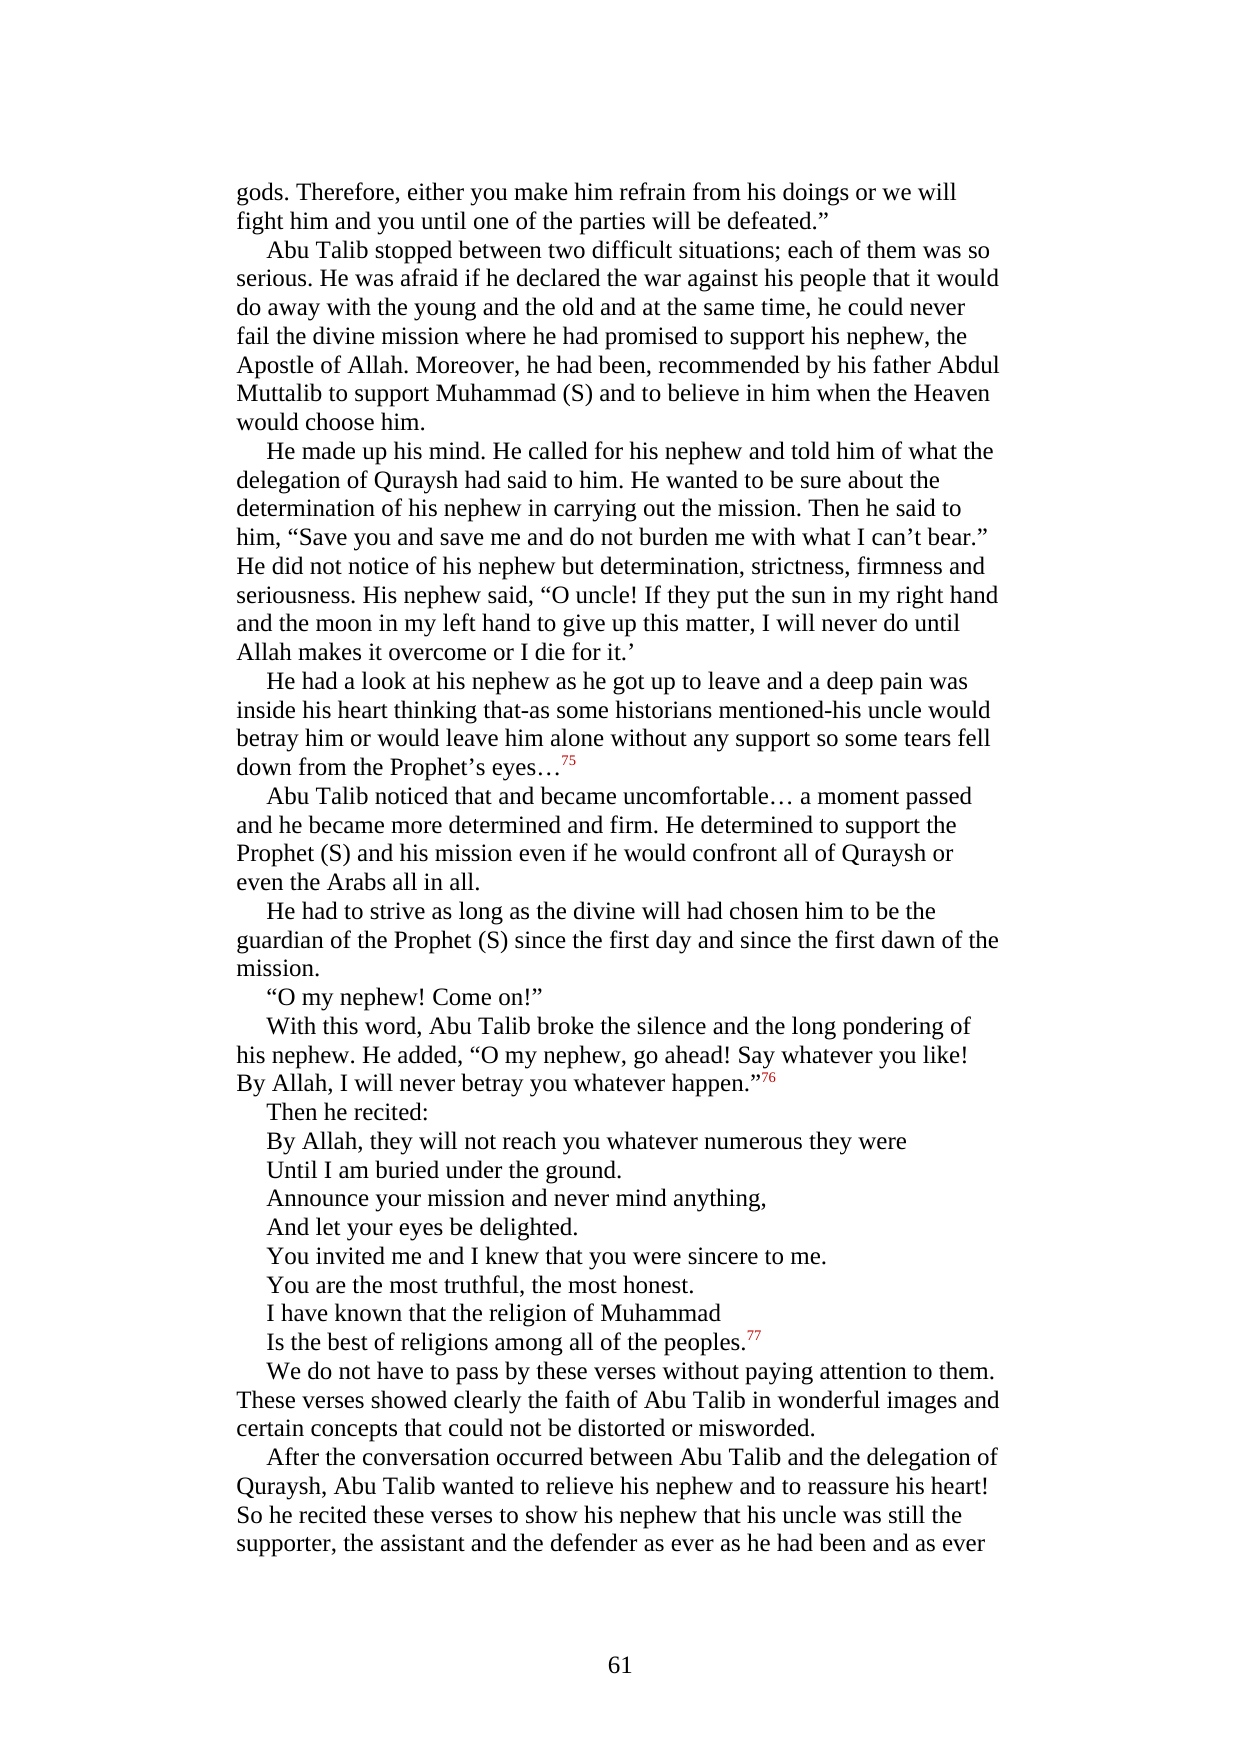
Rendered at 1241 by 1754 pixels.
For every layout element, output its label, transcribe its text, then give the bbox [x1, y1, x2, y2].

text Abu Talib stopped between two difficult situations; each of them was so serious. He was afraid if he declared the war against his people that it would do away with the young and the old and at the same time, he could never fail the divine mission where he had promised to support his nephew, the Apostle of Allah. Moreover, he had been, recommended by his father Abdul Muttalib to support Muhammad (S) and to believe in him when the Heaven would choose him. [236, 235, 1004, 436]
text I have known that the religion of Muhammad [236, 1298, 1004, 1327]
text With this word, Abu Talib broke the silence and the long pondering of his nephew. He added, “O my nephew, go ahead! Say whatever you like! By Allah, I will never betray you whatever happen.”76 [236, 1011, 1004, 1097]
text Abu Talib noticed that and became uncomfortable… a moment passed and he became more determined and firm. He determined to support the Prophet (S) and his mission even if he would confront all of Quraysh or even the Arabs all in all. [236, 781, 1004, 896]
text Until I am buried under the ground. [236, 1155, 1004, 1183]
text You are the most truthful, the most honest. [236, 1270, 1004, 1298]
text Announce your mission and never mind anything, [236, 1183, 1004, 1212]
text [236, 177, 1004, 235]
text You invited me and I knew that you were sincere to me. [236, 1241, 1004, 1270]
text Then he recited: [236, 1097, 1004, 1126]
text Is the best of religions among all of the peoples.77 [236, 1327, 1004, 1356]
text “O my nephew! Come on!” [236, 982, 1004, 1011]
text We do not have to pass by these verses without paying attention to them. These verses showed clearly the faith of Abu Talib in wonderful images and certain concepts that could not be distorted or misworded. [236, 1356, 1004, 1442]
text He had to strive as long as the divine will had chosen him to be the guardian of the Prophet (S) since the first day and since the first dawn of the mission. [236, 896, 1004, 982]
text By Allah, they will not reach you whatever numerous they were [236, 1126, 1004, 1155]
text He had a look at his nephew as he got up to leave and a deep pain was inside his heart thinking that-as some historians mentioned-his uncle would betray him or would leave him alone without any support so some tears fell down from the Prophet’s eyes…75 [236, 666, 1004, 781]
text He made up his mind. He called for his nephew and told him of what the delegation of Quraysh had said to him. He wanted to be sure about the determination of his nephew in carrying out the mission. Then he said to him, “Save you and save me and do not burden me with what I can’t bear.” He did not notice of his nephew but determination, strictness, firmness and seriousness. His nephew said, “O uncle! If they put the sun in my right hand and the moon in my left hand to give up this matter, I will never do until Allah makes it overcome or I die for it.’ [236, 436, 1004, 666]
text And let your eyes be delighted. [236, 1212, 1004, 1241]
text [236, 1442, 1004, 1557]
